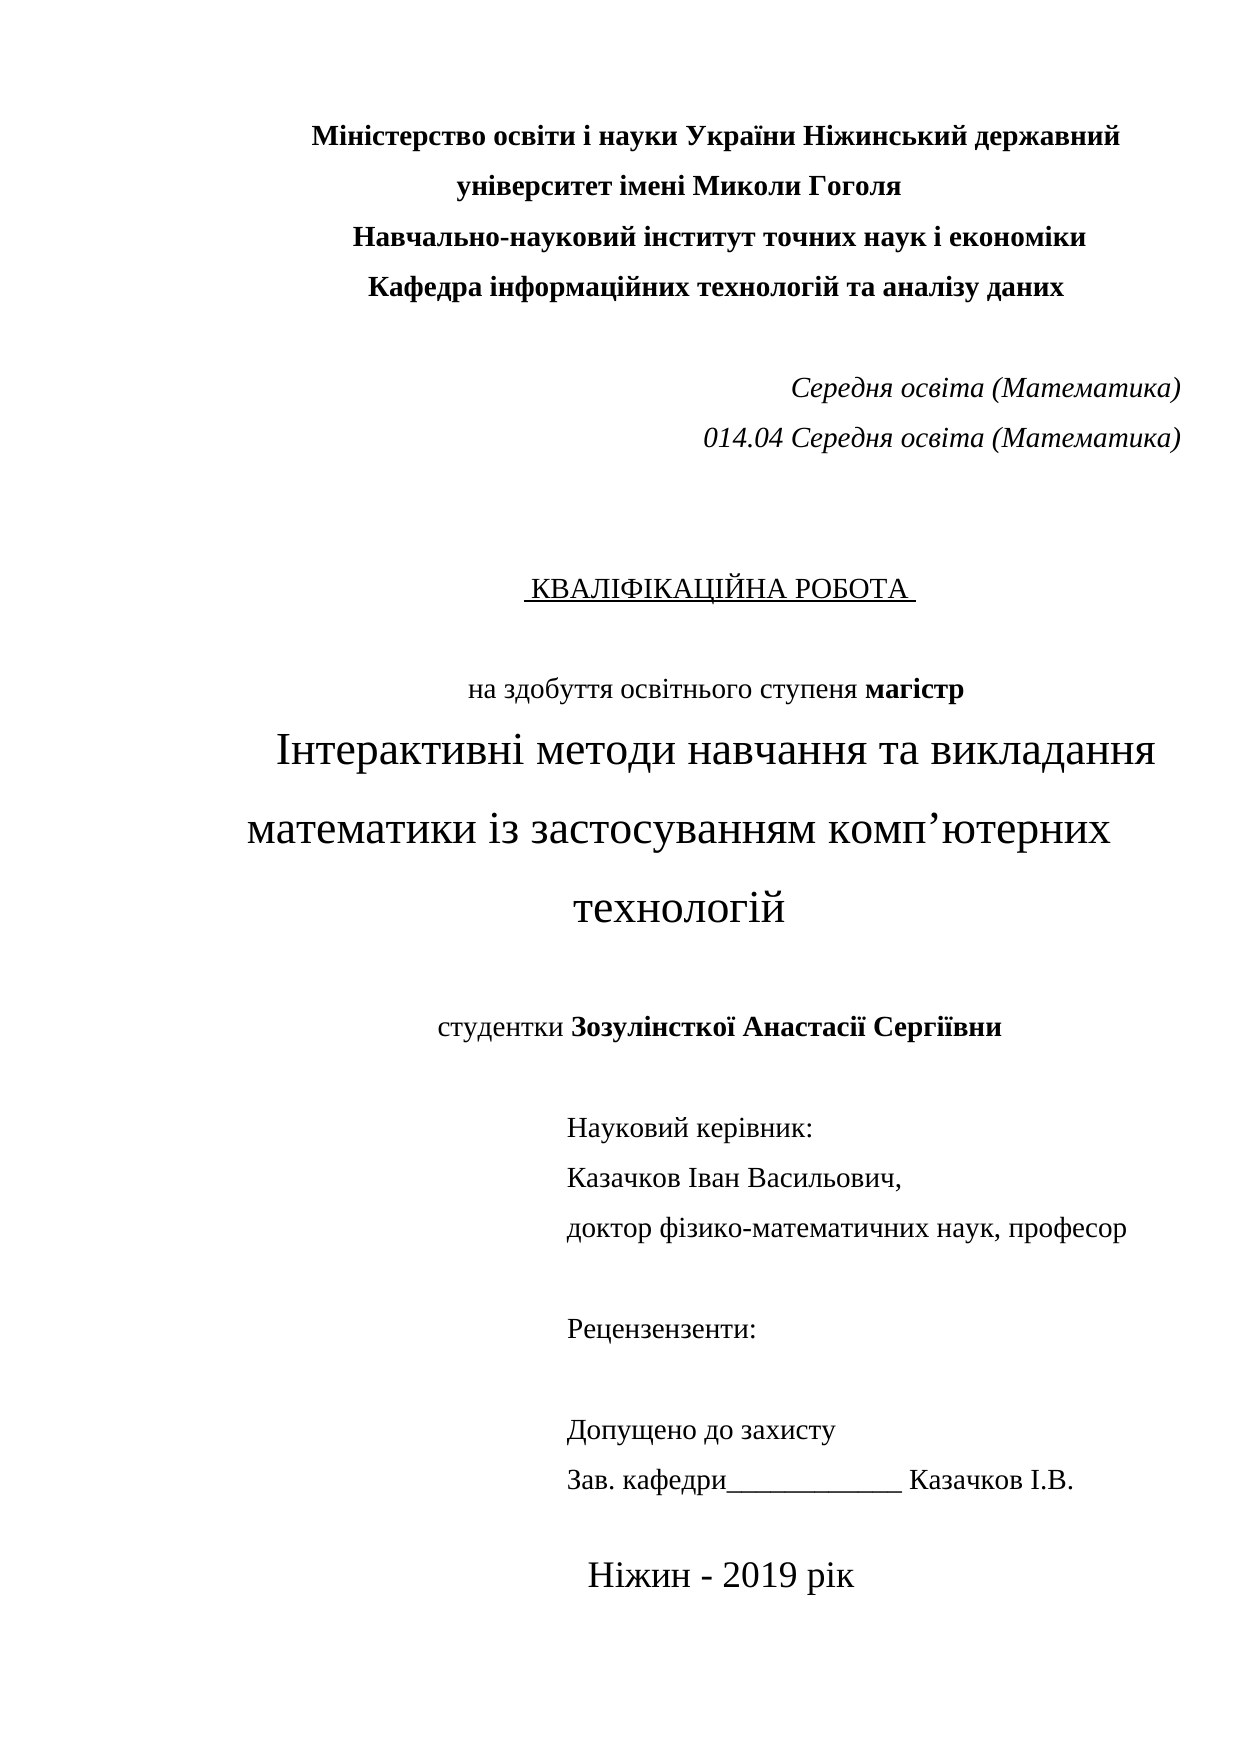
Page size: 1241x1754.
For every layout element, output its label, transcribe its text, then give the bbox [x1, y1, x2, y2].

text студентки Зозулінсткої Анастасії Сергіївни [177, 1009, 1181, 1043]
text Зав. кафедри____________ Казачков І.В. [567, 1462, 1181, 1496]
text Ніжин - 2019 рік [177, 1552, 1181, 1595]
text 014.04 Середня освіта (Математика) [177, 420, 1181, 453]
text Науковий керівник: [567, 1110, 1181, 1143]
text Допущено до захисту [567, 1412, 1181, 1445]
text Середня освіта (Математика) [177, 370, 1181, 403]
text КВАЛІФІКАЦІЙНА РОБОТА [177, 571, 1181, 604]
text Кафедра інформаційних технологій та аналізу даних [177, 269, 1181, 303]
text Навчально-науковий інститут точних наук і економіки [177, 219, 1181, 252]
text Інтерактивні методи навчання та викладання математики із застосуванням комп’ютерних технологій [177, 722, 1181, 933]
text на здобуття освітнього ступеня магістр [177, 672, 1181, 705]
text Міністерство освіти і науки України Ніжинський державний університет імені Миколи Гоголя [177, 118, 1181, 202]
text доктор фізико-математичних наук, професор [567, 1211, 1181, 1244]
text Рецензензенти: [567, 1311, 1181, 1345]
text Казачков Іван Васильович, [567, 1160, 1181, 1194]
